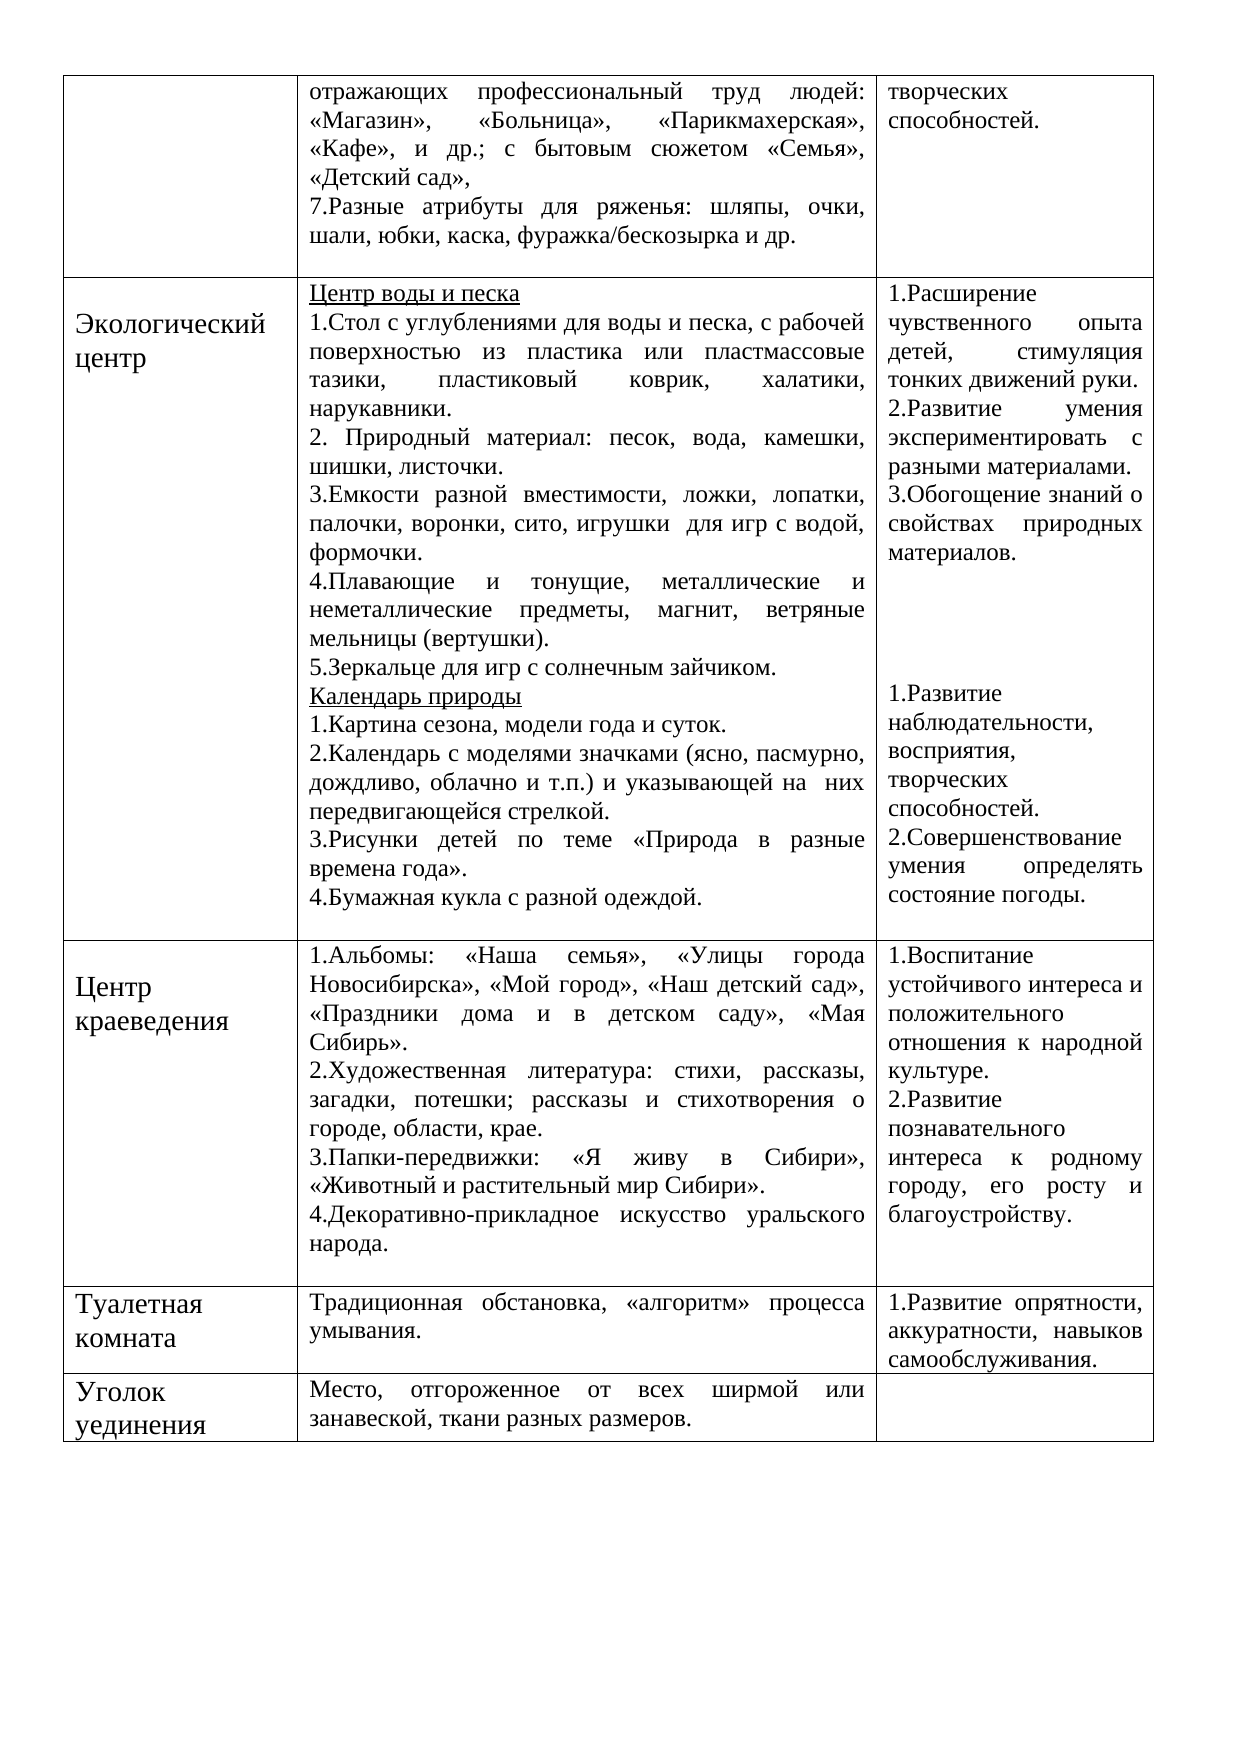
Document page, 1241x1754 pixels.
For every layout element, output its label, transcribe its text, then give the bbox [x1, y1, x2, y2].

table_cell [64, 76, 297, 277]
table_cell [877, 1374, 1153, 1441]
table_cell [298, 76, 876, 277]
table_cell 1.Расширение чувственного опыта детей, стимуляция тонких движений руки. 2.Развитие умения экспериментировать с разными материалами. 3.Обогощение знаний о свойствах природных материалов. 1.Развитие наблюдательности, восприятия, творческих способностей. 2.Совершенствование умения определять состояние погоды. [877, 278, 1153, 939]
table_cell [877, 76, 1153, 277]
table_cell Центр воды и песка 1.Стол с углублениями для воды и песка, с рабочей поверхностью из пластика или пластмассовые тазики, пластиковый коврик, халатики, нарукавники. 2. Природный материал: песок, вода, камешки, шишки, листочки. 3.Емкости разной вместимости, ложки, лопатки, палочки, воронки, сито, игрушки для игр с водой, формочки. 4.Плавающие и тонущие, металлические и неметаллические предметы, магнит, ветряные мельницы (вертушки). 5.Зеркальце для игр с солнечным зайчиком. Календарь природы 1.Картина сезона, модели года и суток. 2.Календарь с моделями значками (ясно, пасмурно, дождливо, облачно и т.п.) и указывающей на них передвигающейся стрелкой. 3.Рисунки детей по теме «Природа в разные времена года». 4.Бумажная кукла с разной одеждой. [298, 278, 876, 939]
table_cell Туалетная комната [64, 1287, 297, 1373]
table_cell 1.Развитие опрятности, аккуратности, навыков самообслуживания. [877, 1287, 1153, 1373]
table_cell Уголок уединения [64, 1374, 297, 1441]
table_cell Место, отгороженное от всех ширмой или занавеской, ткани разных размеров. [298, 1374, 876, 1441]
table_cell 1.Альбомы: «Наша семья», «Улицы города Новосибирска», «Мой город», «Наш детский сад», «Праздники дома и в детском саду», «Мая Сибирь». 2.Художественная литература: стихи, рассказы, загадки, потешки; рассказы и стихотворения о городе, области, крае. 3.Папки-передвижки: «Я живу в Сибири», «Животный и растительный мир Сибири». 4.Декоративно-прикладное искусство уральского народа. [298, 941, 876, 1286]
table_cell 1.Воспитание устойчивого интереса и положительного отношения к народной культуре. 2.Развитие познавательного интереса к родному городу, его росту и благоустройству. [877, 941, 1153, 1286]
table_cell Традиционная обстановка, «алгоритм» процесса умывания. [298, 1287, 876, 1373]
table_cell Экологический центр [64, 278, 297, 939]
table_cell Центр краеведения [64, 941, 297, 1286]
